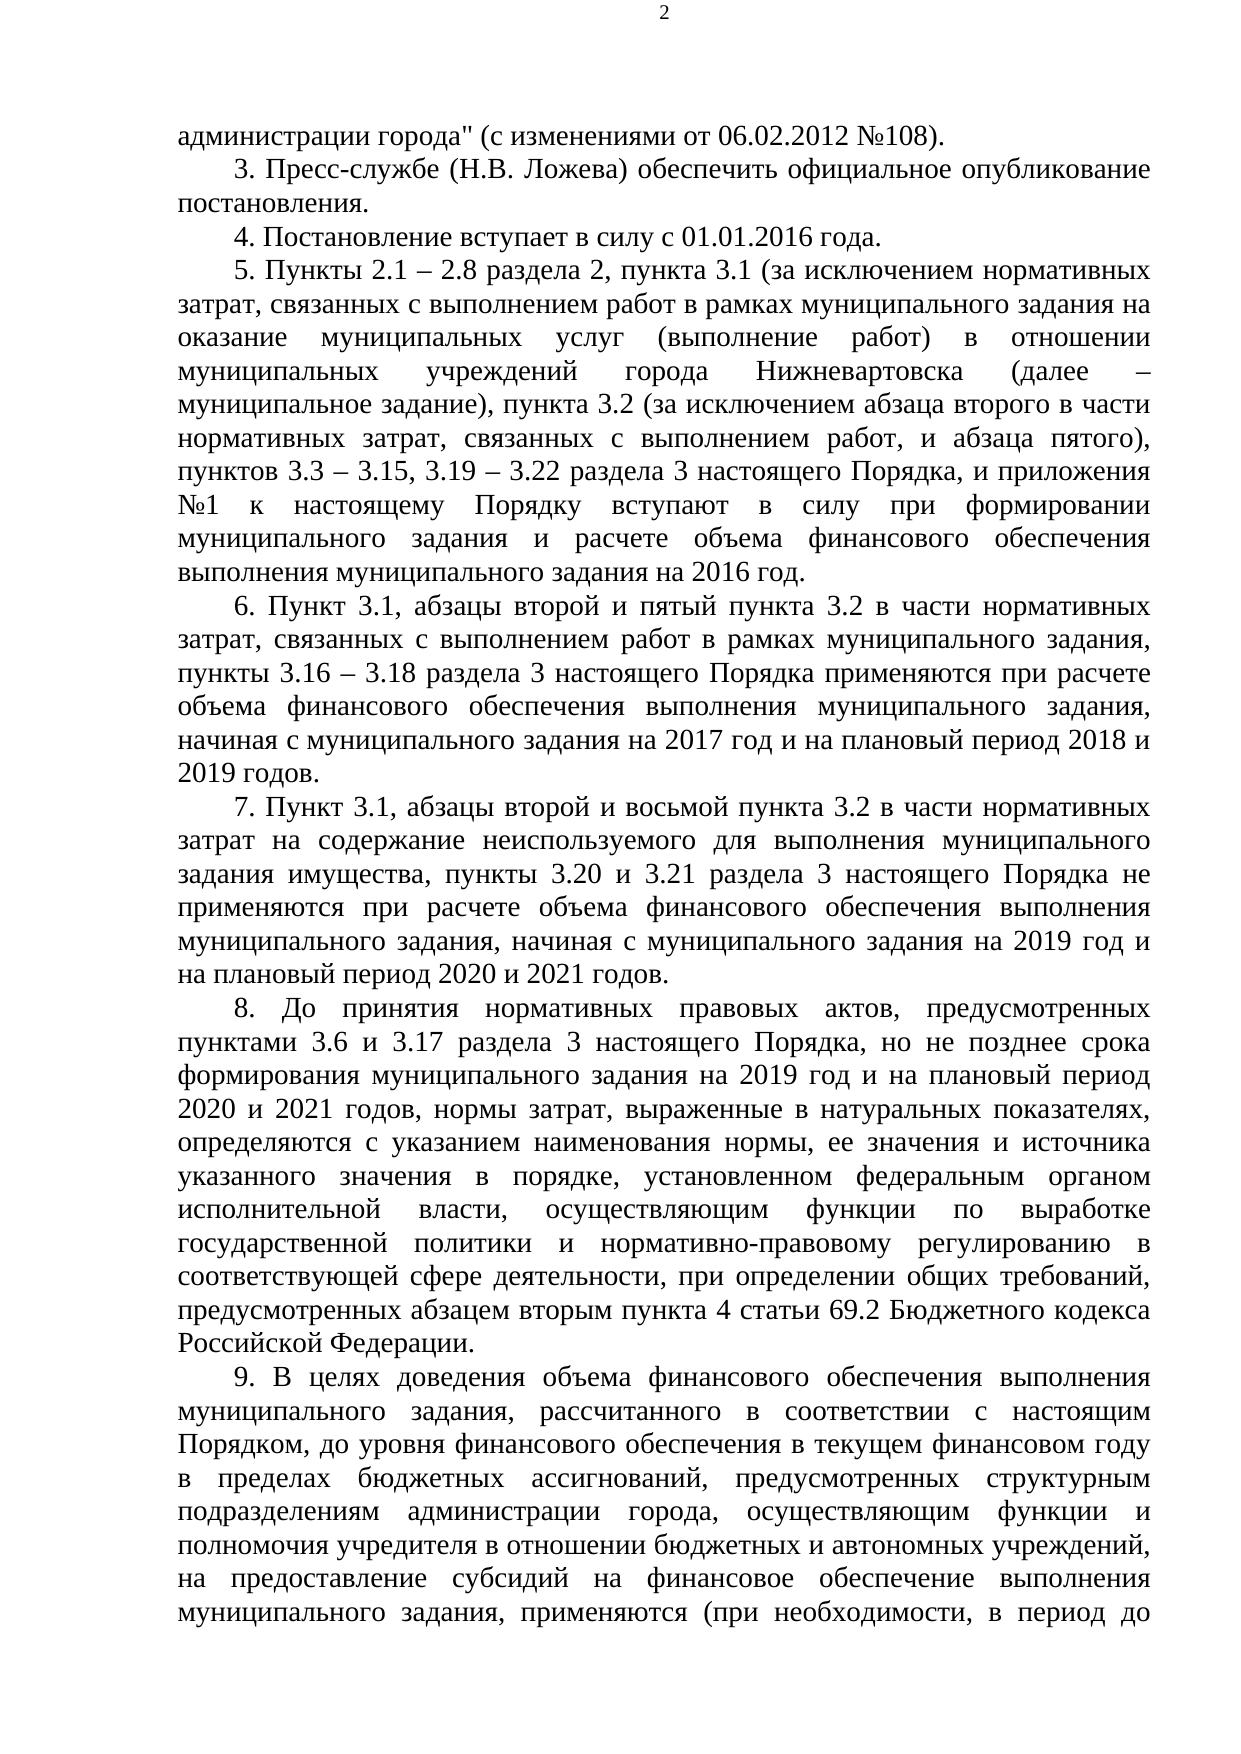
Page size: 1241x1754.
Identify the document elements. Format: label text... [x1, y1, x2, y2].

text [177, 118, 1152, 152]
text 6. Пункт 3.1, абзацы второй и пятый пункта 3.2 в части нормативных затрат, связанных с выполнением работ в рамках муниципального задания, пункты 3.16 – 3.18 раздела 3 настоящего Порядка применяются при расчете объема финансового обеспечения выполнения муниципального задания, начиная с муниципального задания на 2017 год и на плановый период 2018 и 2019 годов. [177, 588, 1152, 789]
text 3. Пресс-службе (Н.В. Ложева) обеспечить официальное опубликование постановления. [177, 152, 1152, 219]
text 8. До принятия нормативных правовых актов, предусмотренных пунктами 3.6 и 3.17 раздела 3 настоящего Порядка, но не позднее срока формирования муниципального задания на 2019 год и на плановый период 2020 и 2021 годов, нормы затрат, выраженные в натуральных показателях, определяются с указанием наименования нормы, ее значения и источника указанного значения в порядке, установленном федеральным органом исполнительной власти, осуществляющим функции по выработке государственной политики и нормативно-правовому регулированию в соответствующей сфере деятельности, при определении общих требований, предусмотренных абзацем вторым пункта 4 статьи 69.2 Бюджетного кодекса Российской Федерации. [177, 990, 1152, 1359]
text 7. Пункт 3.1, абзацы второй и восьмой пункта 3.2 в части нормативных затрат на содержание неиспользуемого для выполнения муниципального задания имущества, пункты 3.20 и 3.21 раздела 3 настоящего Порядка не применяются при расчете объема финансового обеспечения выполнения муниципального задания, начиная с муниципального задания на 2019 год и на плановый период 2020 и 2021 годов. [177, 789, 1152, 990]
text 4. Постановление вступает в силу с 01.01.2016 года. [177, 219, 1152, 252]
text 5. Пункты 2.1 – 2.8 раздела 2, пункта 3.1 (за исключением нормативных затрат, связанных с выполнением работ в рамках муниципального задания на оказание муниципальных услуг (выполнение работ) в отношении муниципальных учреждений города Нижневартовска (далее – муниципальное задание), пункта 3.2 (за исключением абзаца второго в части нормативных затрат, связанных с выполнением работ, и абзаца пятого), пунктов 3.3 – 3.15, 3.19 – 3.22 раздела 3 настоящего Порядка, и приложения №1 к настоящему Порядку вступают в силу при формировании муниципального задания и расчете объема финансового обеспечения выполнения муниципального задания на 2016 год. [177, 252, 1152, 588]
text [177, 1359, 1152, 1627]
